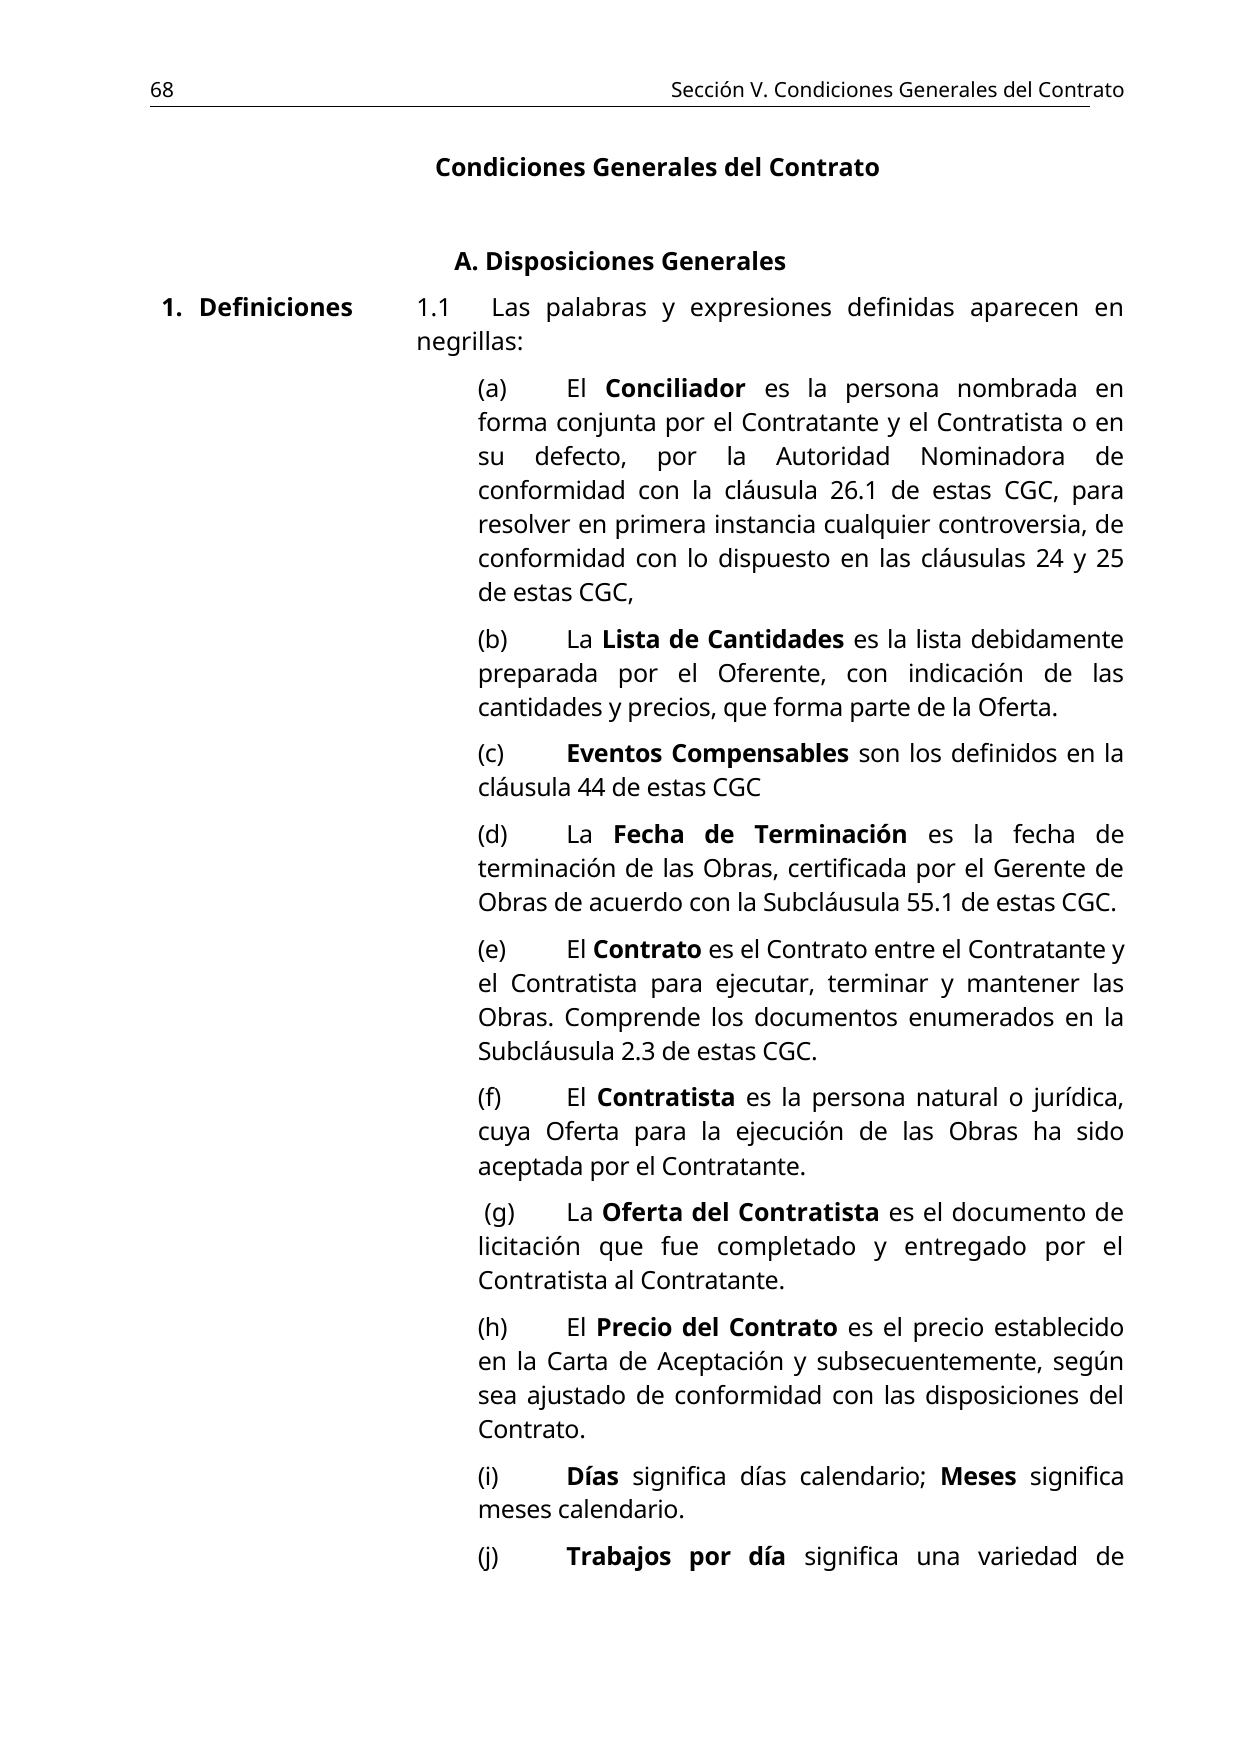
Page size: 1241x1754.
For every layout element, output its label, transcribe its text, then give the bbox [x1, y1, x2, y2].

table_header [405, 290, 1136, 1573]
text Condiciones Generales del Contrato [225, 150, 1090, 184]
subtitle A. Disposiciones Generales [150, 243, 1090, 277]
table_header 1. Definiciones [150, 290, 405, 1573]
